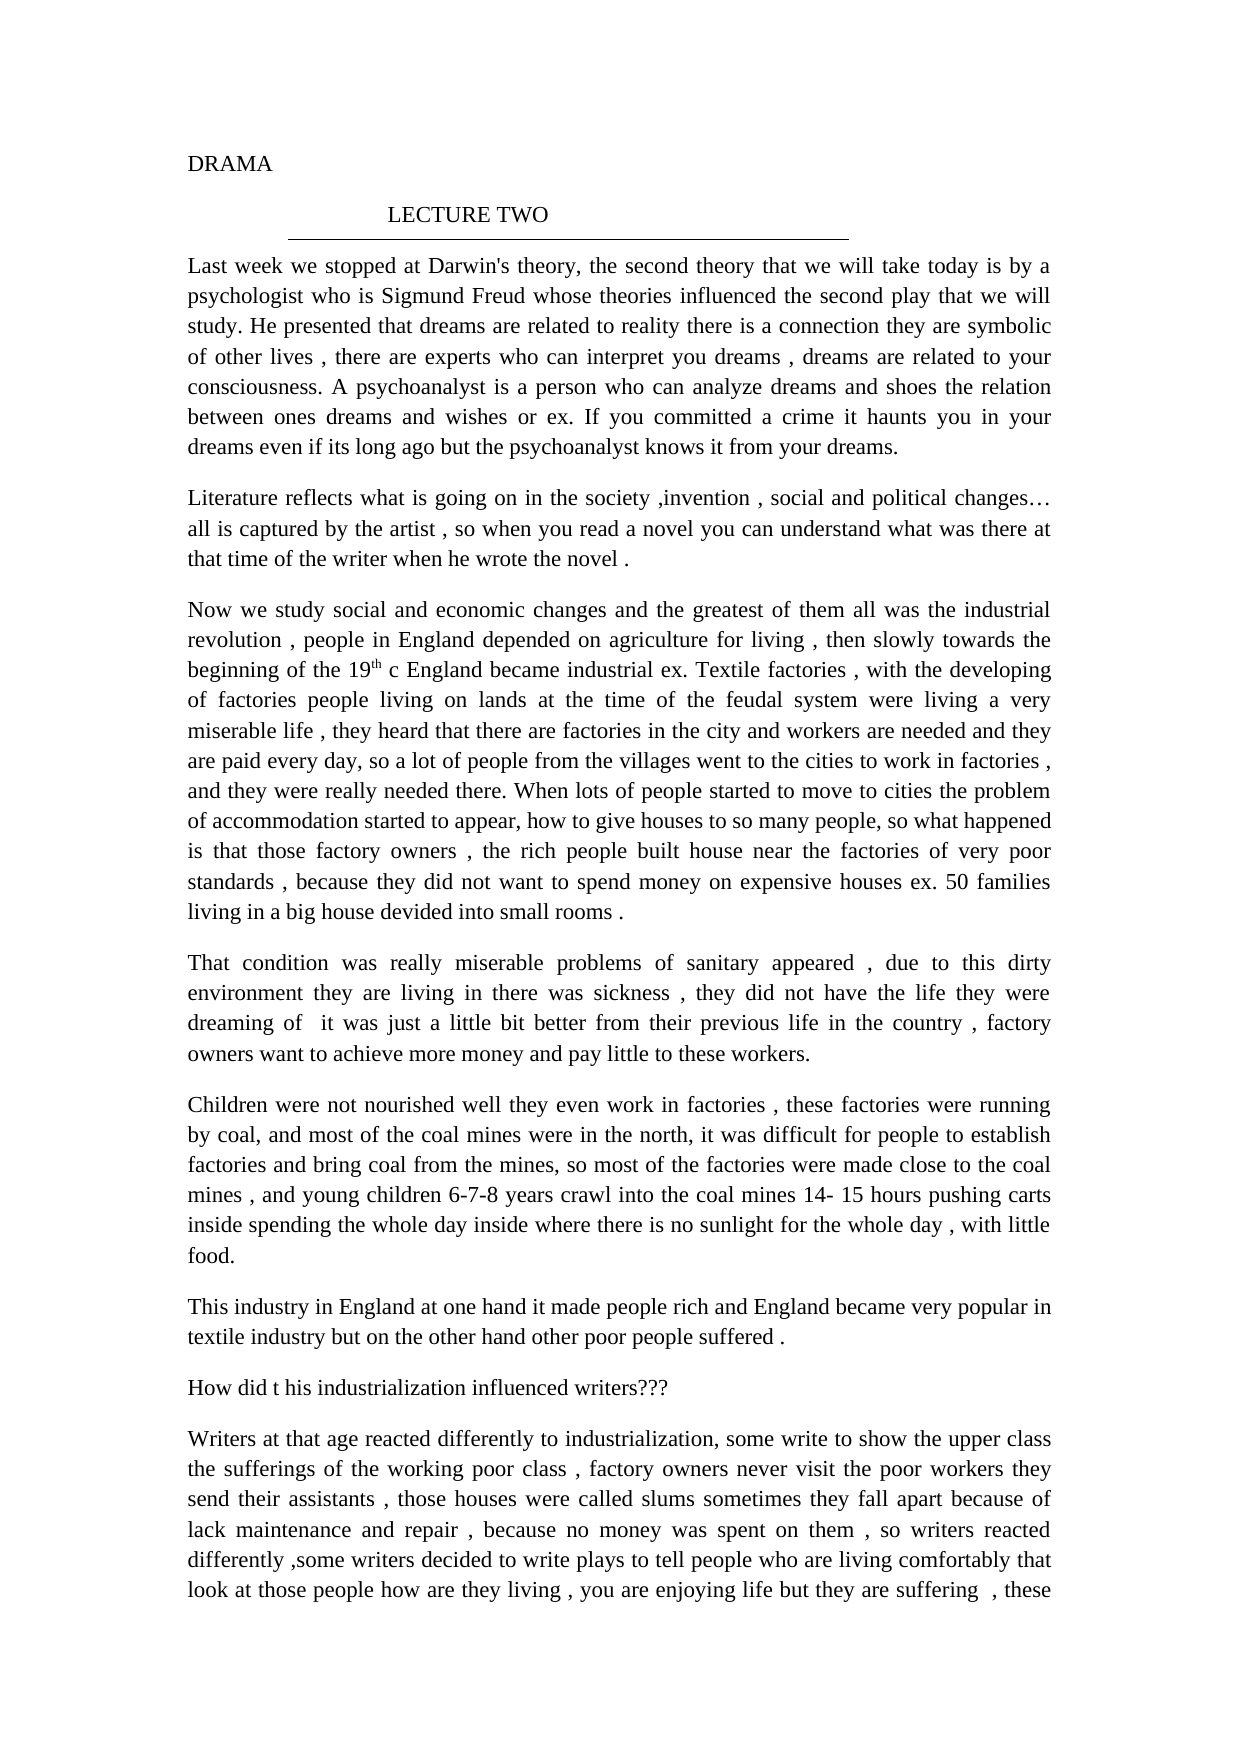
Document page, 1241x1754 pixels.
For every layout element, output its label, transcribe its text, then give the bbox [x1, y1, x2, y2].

text LECTURE TWO [187, 201, 1053, 227]
text How did t his industrialization influenced writers??? [187, 1374, 1053, 1400]
text Children were not nourished well they even work in factories , these factories were running by coal, and most of the coal mines were in the north, it was difficult for people to establish factories and bring coal from the mines, so most of the factories were made close to the coal mines , and young children 6-7-8 years crawl into the coal mines 14- 15 hours pushing carts inside spending the whole day inside where there is no sunlight for the whole day , with little food. [187, 1091, 1053, 1268]
text Last week we stopped at Darwin's theory, the second theory that we will take today is by a psychologist who is Sigmund Freud whose theories influenced the second play that we will study. He presented that dreams are related to reality there is a connection they are symbolic of other lives , there are experts who can interpret you dreams , dreams are related to your consciousness. A psychoanalyst is a person who can analyze dreams and shoes the relation between ones dreams and wishes or ex. If you committed a crime it haunts you in your dreams even if its long ago but the psychoanalyst knows it from your dreams. [187, 252, 1053, 460]
text This industry in England at one hand it made people rich and England became very popular in textile industry but on the other hand other poor people suffered . [187, 1293, 1053, 1349]
text Literature reflects what is going on in the society ,invention , social and political changes… all is captured by the artist , so when you read a novel you can understand what was there at that time of the writer when he wrote the novel . [187, 484, 1053, 571]
text DRAMA [187, 150, 1053, 176]
text Now we study social and economic changes and the greatest of them all was the industrial revolution , people in England depended on agriculture for living , then slowly towards the beginning of the 19th c England became industrial ex. Textile factories , with the developing of factories people living on lands at the time of the feudal system were living a very miserable life , they heard that there are factories in the city and workers are needed and they are paid every day, so a lot of people from the villages went to the cities to work in factories , and they were really needed there. When lots of people started to move to cities the problem of accommodation started to appear, how to give houses to so many people, so what happened is that those factory owners , the rich people built house near the factories of very poor standards , because they did not want to spend money on expensive houses ex. 50 families living in a big house devided into small rooms . [187, 596, 1053, 924]
text That condition was really miserable problems of sanitary appeared , due to this dirty environment they are living in there was sickness , they did not have the life they were dreaming of it was just a little bit better from their previous life in the country , factory owners want to achieve more money and pay little to these workers. [187, 949, 1053, 1066]
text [187, 1425, 1053, 1602]
